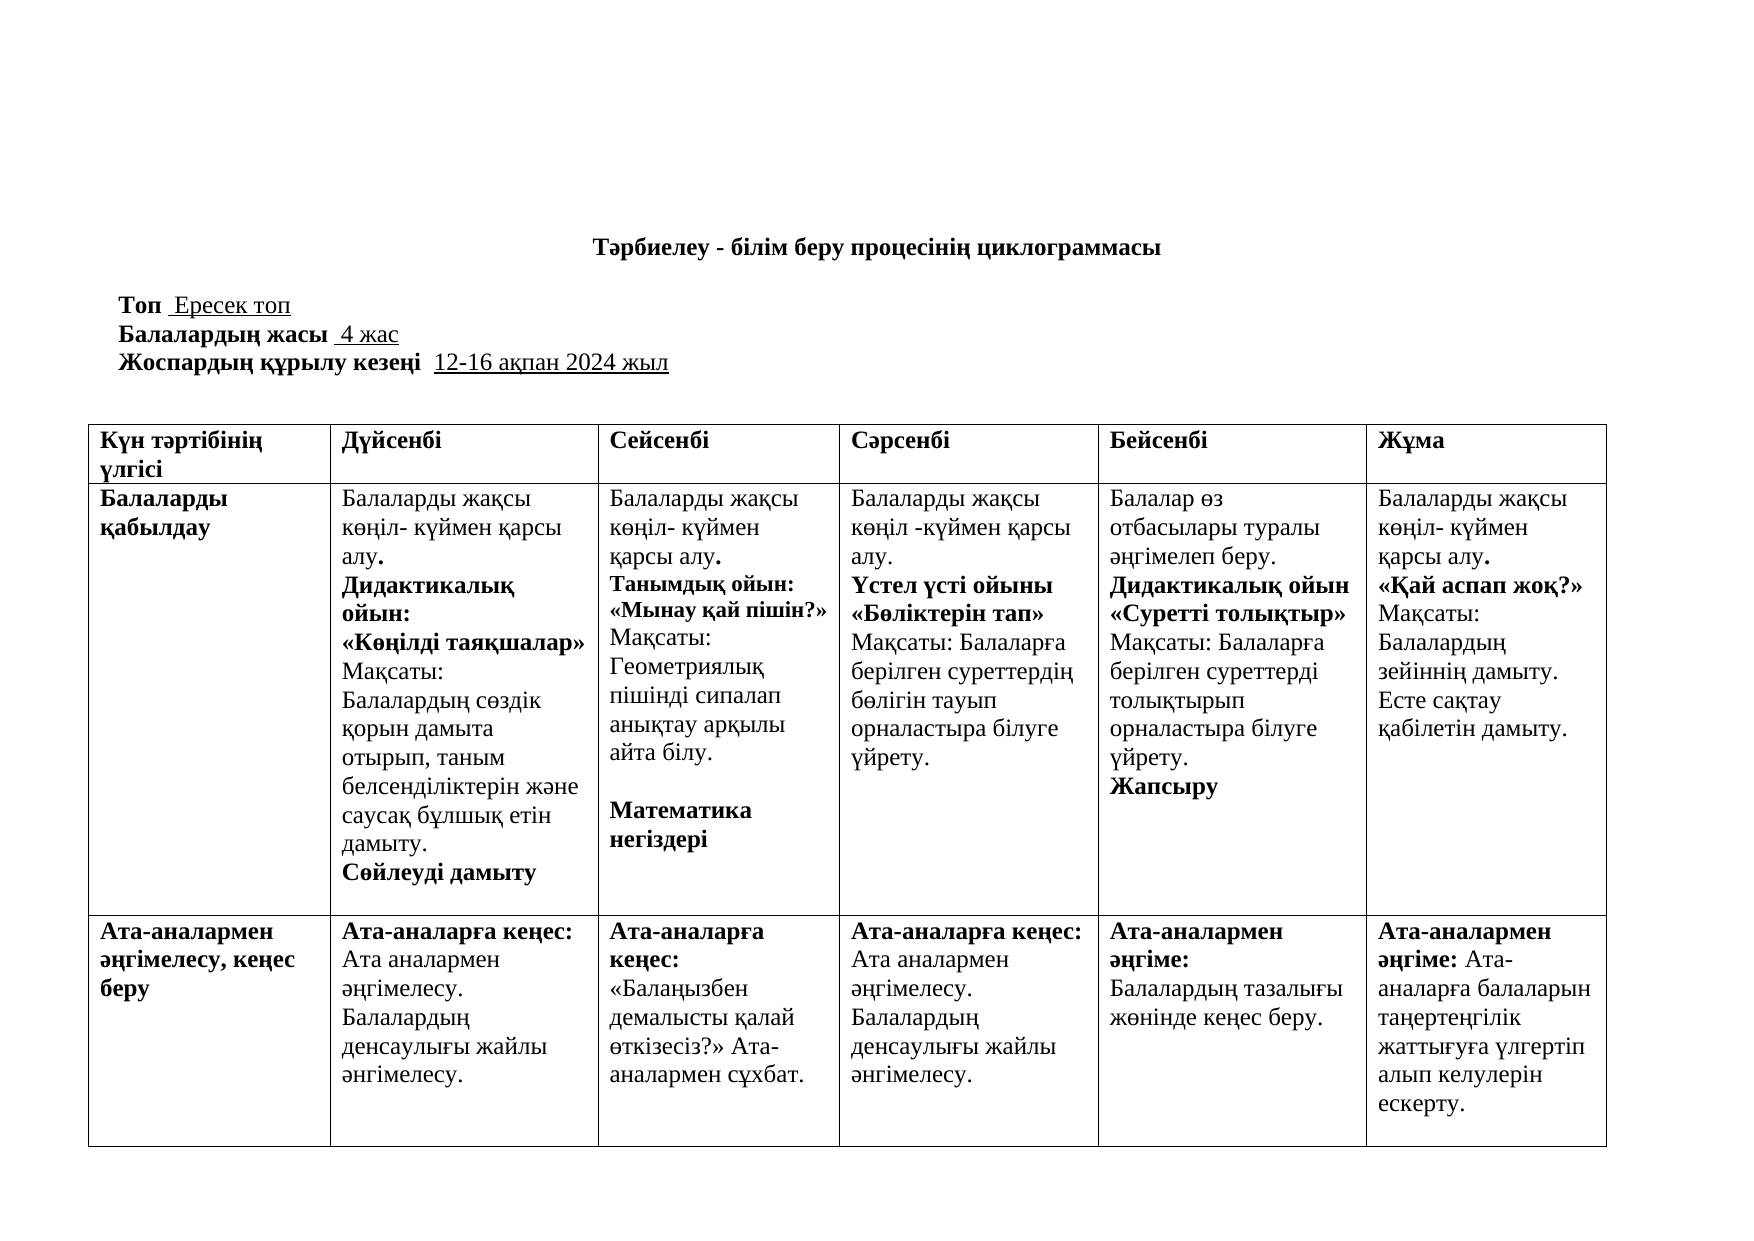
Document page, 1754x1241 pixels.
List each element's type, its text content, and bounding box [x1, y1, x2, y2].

table_header Дүйсенбі [331, 425, 598, 482]
text Жоспардың құрылу кезеңі 12-16 ақпан 2024 жыл [118, 347, 1636, 376]
table_cell Балаларды жақсы көңіл- күймен қарсы алу. Дидактикалық ойын: «Көңілді таяқшалар» Мақсаты: Балалардың сөздік қорын дамыта отырып, таным белсенділіктерін және саусақ бұлшық етін дамыту. Сөйлеуді дамыту [331, 484, 598, 915]
table_cell Ата-аналарға кеңес: «Балаңызбен демалысты қалай өткізесіз?» Ата- аналармен сұхбат. [599, 916, 839, 1146]
text Тәрбиелеу - білім беру процесінің циклограммасы [118, 232, 1636, 261]
table_cell Ата-аналарға кеңес: Ата аналармен әңгімелесу. Балалардың денсаулығы жайлы әнгімелесу. [331, 916, 598, 1146]
table_cell Ата-аналармен әңгімелесу, кеңес беру [89, 916, 330, 1146]
table_cell Ата-аналармен әңгіме: Балалардың тазалығы жөнінде кеңес беру. [1099, 916, 1366, 1146]
table_cell Балаларды қабылдау [89, 484, 330, 915]
table_header Сәрсенбі [840, 425, 1098, 482]
table_cell Балалар өз отбасылары туралы әңгімелеп беру. Дидактикалық ойын «Суретті толықтыр» Мақсаты: Балаларға берілген суреттерді толықтырып орналастыра білуге үйрету. Жапсыру [1099, 484, 1366, 915]
table_cell Балаларды жақсы көңіл- күймен қарсы алу. «Қай аспап жоқ?» Мақсаты: Балалардың зейіннің дамыту. Есте сақтау қабілетін дамыту. [1367, 484, 1606, 915]
table_header Жұма [1367, 425, 1606, 482]
table_header Күн тәртібінің үлгісі [89, 425, 330, 482]
table_cell Балаларды жақсы көңіл -күймен қарсы алу. Үстел үсті ойыны «Бөліктерін тап» Мақсаты: Балаларға берілген суреттердің бөлігін тауып орналастыра білуге үйрету. [840, 484, 1098, 915]
table_cell Ата-аналарға кеңес: Ата аналармен әңгімелесу. Балалардың денсаулығы жайлы әнгімелесу. [840, 916, 1098, 1146]
text Топ Ересек топ [118, 290, 1636, 319]
table_cell Балаларды жақсы көңіл- күймен қарсы алу. Танымдық ойын: «Мынау қай пішін?» Мақсаты: Геометриялық пішінді сипалап анықтау арқылы айта білу. Математика негіздері [599, 484, 839, 915]
table_cell Ата-аналармен әңгіме: Ата- аналарға балаларын таңертеңгілік жаттығуға үлгертіп алып келулерін ескерту. [1367, 916, 1606, 1146]
text Балалардың жасы 4 жас [118, 319, 1636, 347]
table_header Сейсенбі [599, 425, 839, 482]
table_header Бейсенбі [1099, 425, 1366, 482]
